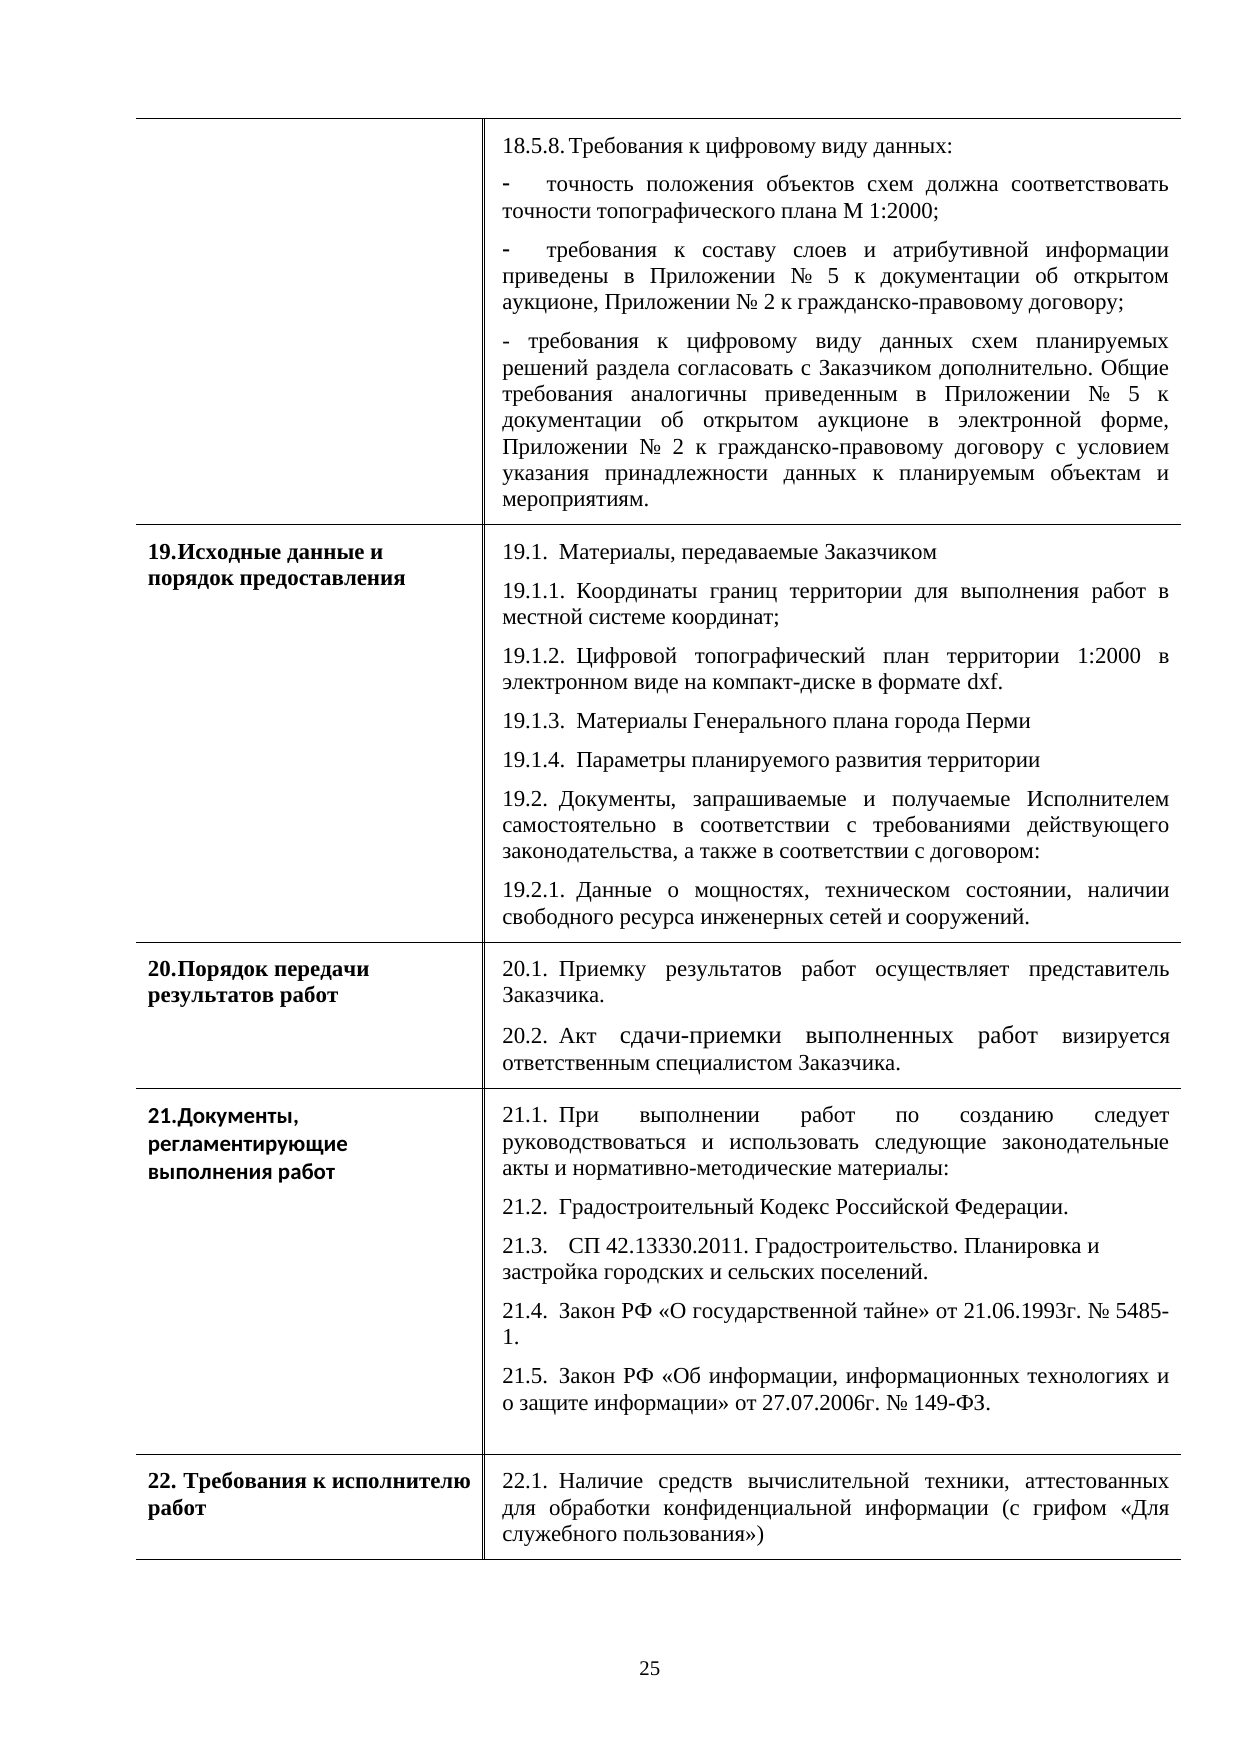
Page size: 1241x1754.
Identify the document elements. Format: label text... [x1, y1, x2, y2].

table_cell Наличие средств вычислительной техники, аттестованных для обработки конфиденциальной информации (с грифом «Для служебного пользования») [485, 1455, 1181, 1559]
table_cell Исходные данные и порядок предоставления [136, 525, 482, 942]
table_cell Требования к исполнителю работ [136, 1455, 482, 1559]
table_cell При выполнении работ по созданию следует руководствоваться и использовать следующие законодательные акты и нормативно-методические материалы: Градостроительный Кодекс Российской Федерации. СП 42.13330.2011. Градостроительство. Планировка и застройка городских и сельских поселений. Закон РФ «О государственной тайне» от 21.06.1993г. № 5485-1. Закон РФ «Об информации, информационных технологиях и о защите информации» от 27.07.2006г. № 149-ФЗ. [485, 1089, 1181, 1454]
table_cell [136, 119, 482, 524]
table_cell Приемку результатов работ осуществляет представитель Заказчика. Акт сдачи-приемки выполненных работ визируется ответственным специалистом Заказчика. [485, 943, 1181, 1088]
table_cell Материалы, передаваемые Заказчиком Координаты границ территории для выполнения работ в местной системе координат; Цифровой топографический план территории 1:2000 в электронном виде на компакт-диске в формате dxf. Материалы Генерального плана города Перми Параметры планируемого развития территории Документы, запрашиваемые и получаемые Исполнителем самостоятельно в соответствии с требованиями действующего законодательства, а также в соответствии с договором: Данные о мощностях, техническом состоянии, наличии свободного ресурса инженерных сетей и сооружений. [485, 525, 1181, 942]
table_cell Документы, регламентирующие выполнения работ [136, 1089, 482, 1454]
table_cell Порядок передачи результатов работ [136, 943, 482, 1088]
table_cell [485, 119, 1181, 524]
